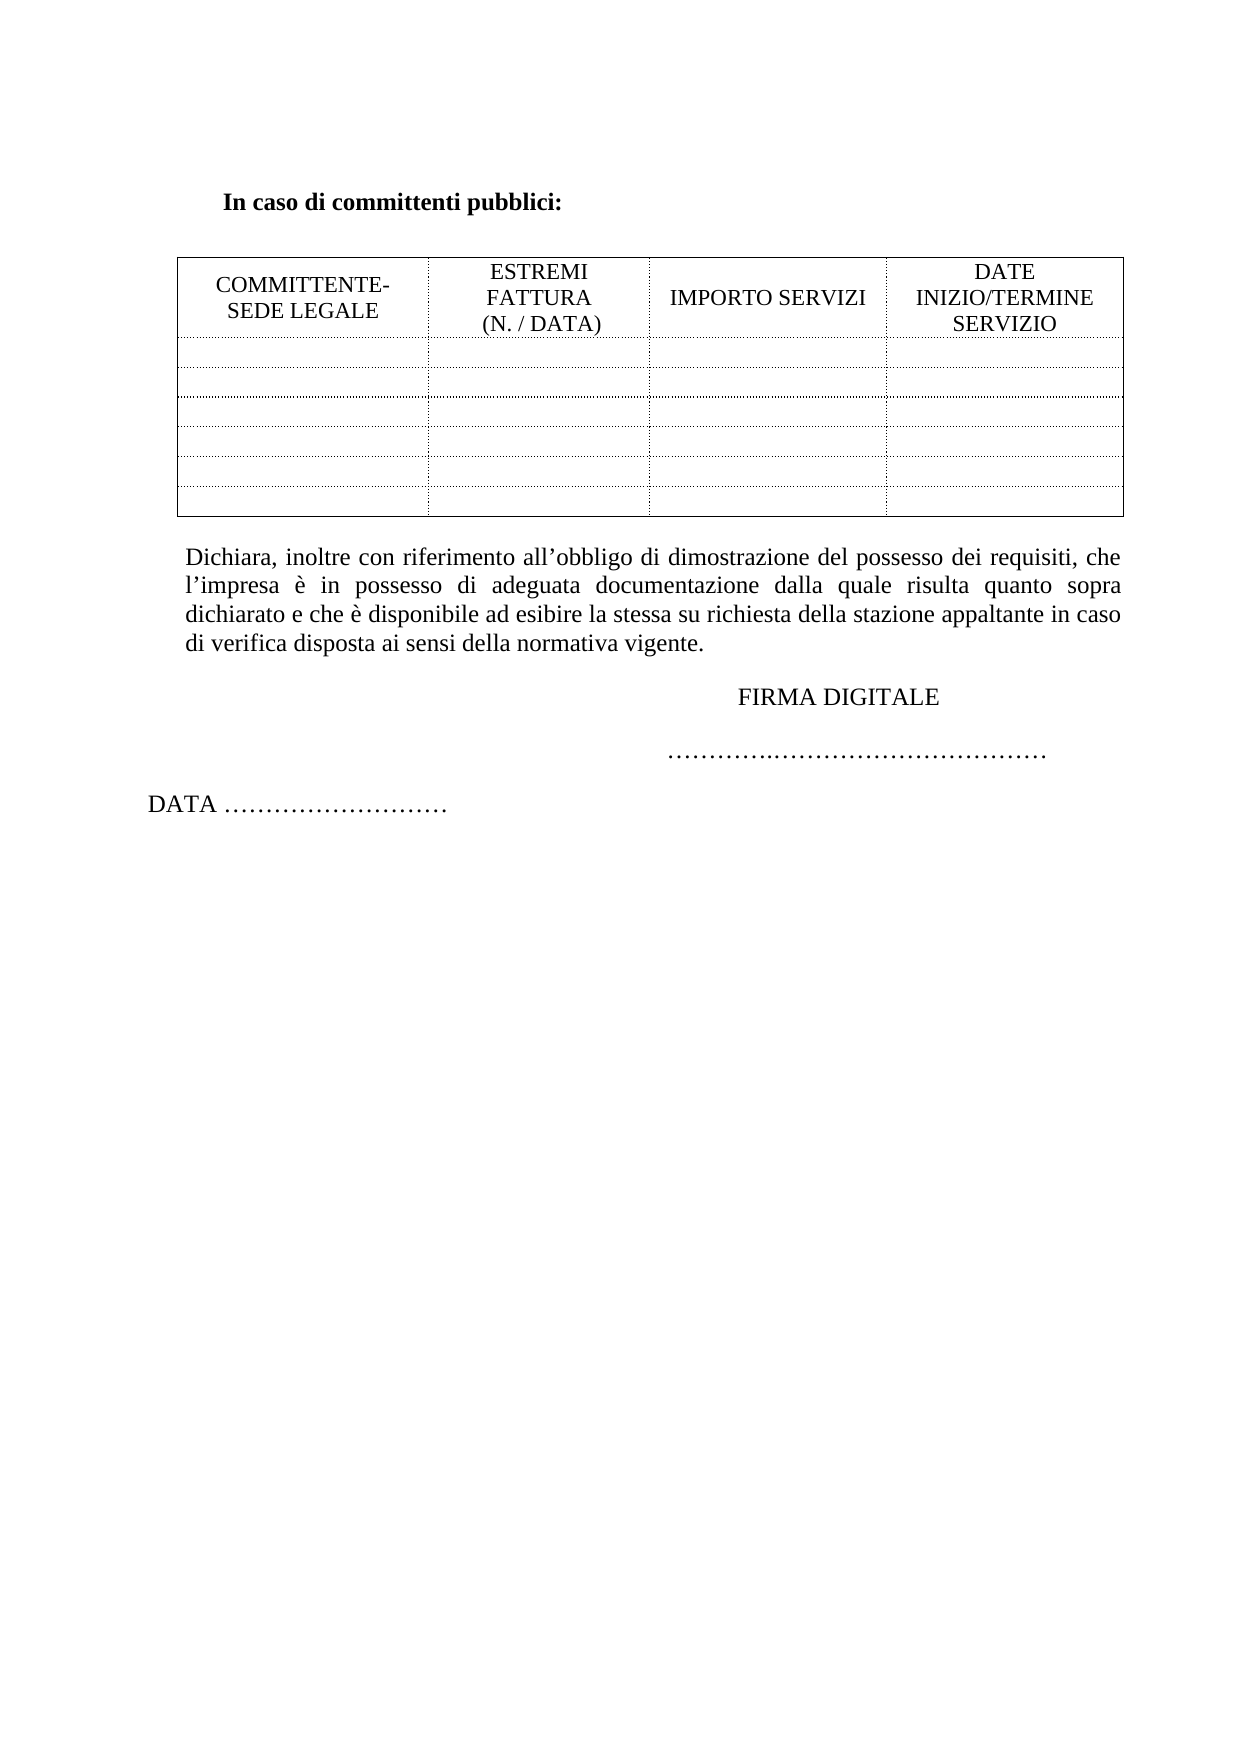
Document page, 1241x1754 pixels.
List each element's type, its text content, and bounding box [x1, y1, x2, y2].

text Dichiara, inoltre con riferimento all’obbligo di dimostrazione del possesso dei requisiti, che l’impresa è in possesso di adeguata documentazione dalla quale risulta quanto sopra dichiarato e che è disponibile ad esibire la stessa su richiesta della stazione appaltante in caso di verifica disposta ai sensi della normativa vigente. [185, 542, 1122, 657]
table_header ESTREMI FATTURA (N. / DATA) [428, 258, 650, 337]
table_cell [650, 426, 886, 456]
table_cell [886, 396, 1123, 426]
text ………….…………………………… [223, 735, 1122, 764]
table_header COMMITTENTE- SEDE LEGALE [178, 258, 428, 337]
table_cell [428, 337, 650, 367]
text DATA ……………………… [148, 789, 1122, 818]
table_cell [178, 396, 428, 426]
table_cell [650, 367, 886, 396]
table_cell [178, 456, 428, 486]
table_cell [650, 456, 886, 486]
table_cell [178, 486, 428, 516]
table_header IMPORTO SERVIZI [650, 258, 886, 337]
table_cell [650, 396, 886, 426]
table_cell [428, 367, 650, 396]
table_header DATE INIZIO/TERMINE SERVIZIO [886, 258, 1123, 337]
table_cell [886, 337, 1123, 367]
table_cell [886, 456, 1123, 486]
list In caso di committenti pubblici: [223, 187, 1122, 215]
table_cell [178, 426, 428, 456]
table_cell [428, 456, 650, 486]
table_cell [886, 367, 1123, 396]
table_cell [178, 337, 428, 367]
table_cell [428, 426, 650, 456]
table_cell [650, 337, 886, 367]
table_cell [650, 486, 886, 516]
table_cell [428, 396, 650, 426]
table_cell [886, 426, 1123, 456]
text FIRMA DIGITALE [665, 682, 1122, 710]
table_cell [428, 486, 650, 516]
table_cell [178, 367, 428, 396]
table_cell [886, 486, 1123, 516]
